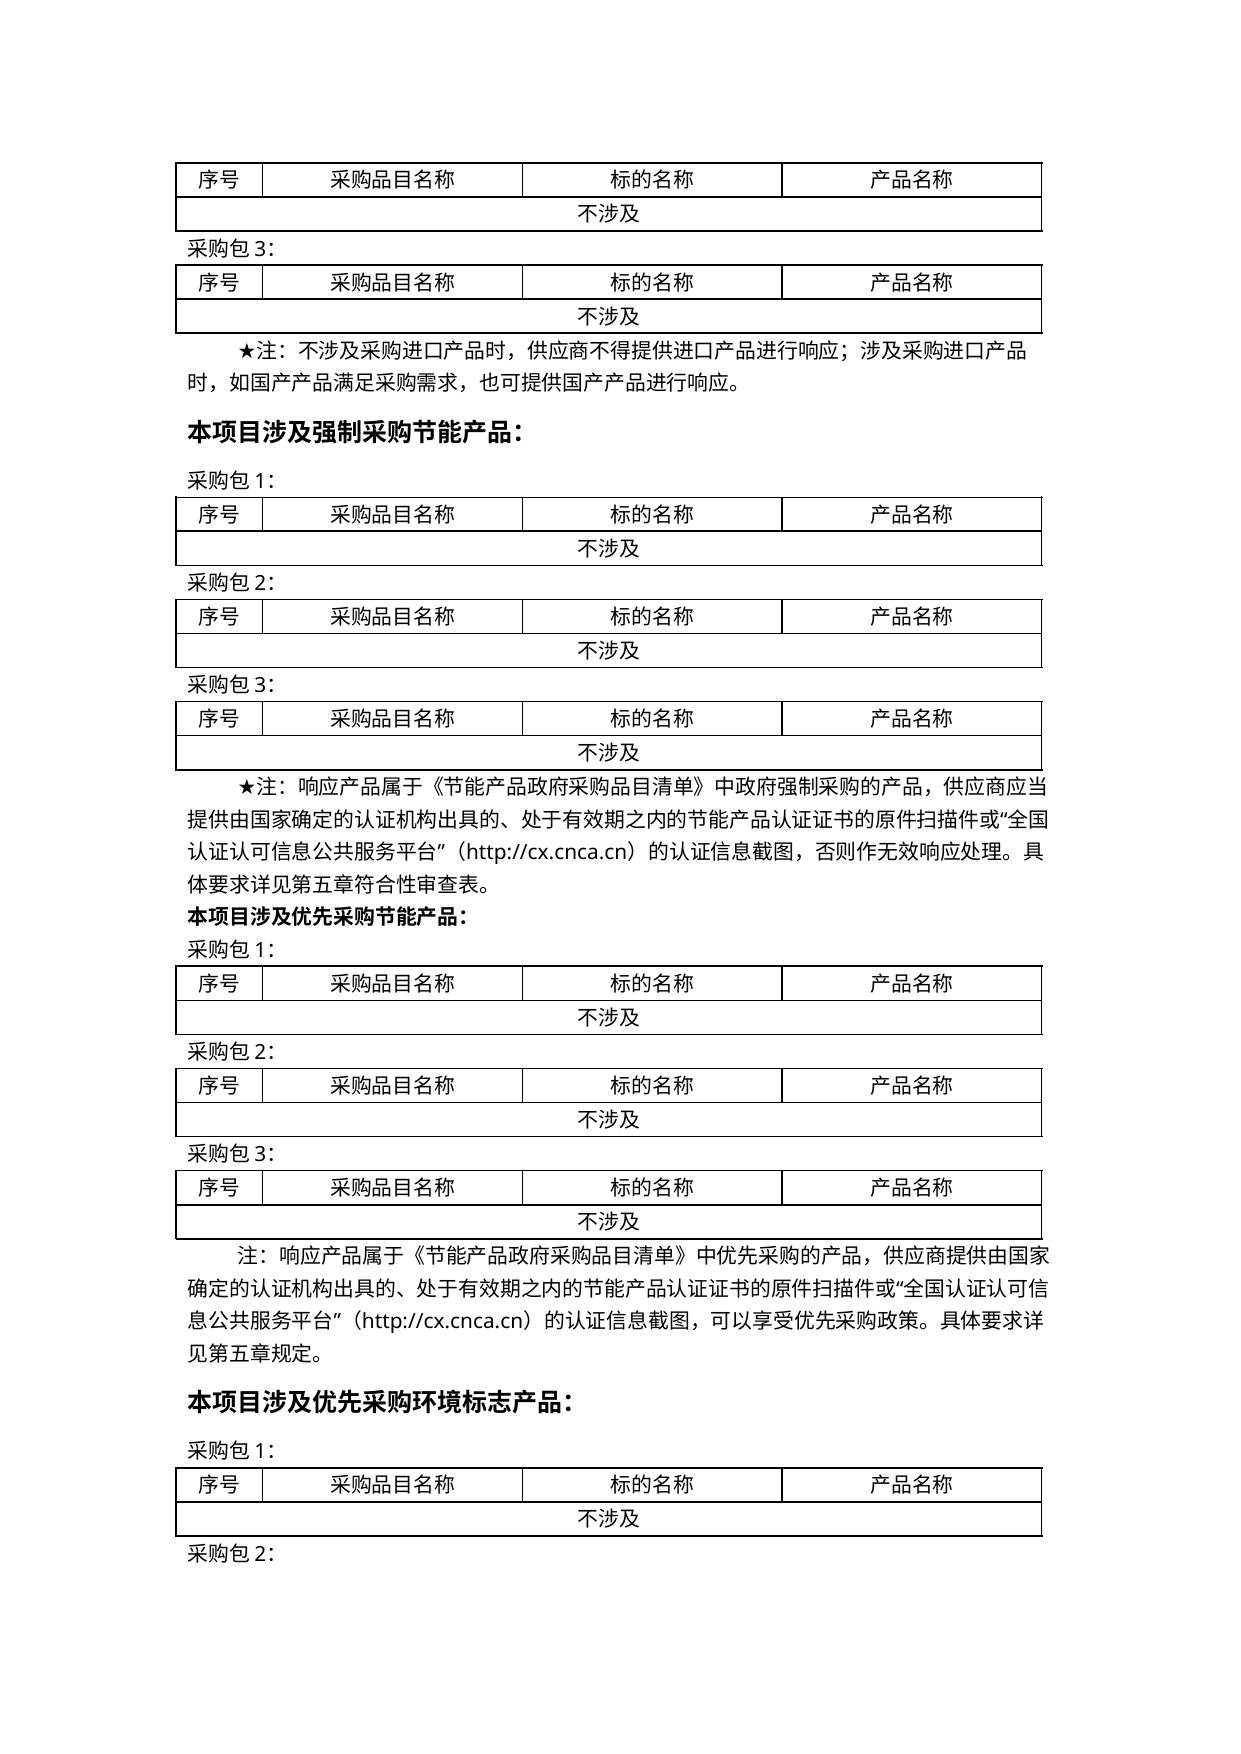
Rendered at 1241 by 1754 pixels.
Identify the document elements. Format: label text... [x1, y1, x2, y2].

table_cell 不涉及 [177, 736, 1041, 769]
table_header 序号 [177, 164, 262, 196]
table_header 标的名称 [523, 1469, 781, 1501]
table_header 产品名称 [783, 600, 1041, 633]
text 采购包2： [187, 566, 1053, 598]
table_header 序号 [177, 1469, 262, 1501]
table_header 产品名称 [783, 1171, 1041, 1204]
table_cell 不涉及 [177, 198, 1041, 230]
table_header 产品名称 [783, 1469, 1041, 1501]
table_header 序号 [177, 702, 262, 735]
text 本项目涉及强制采购节能产品： [187, 399, 1053, 464]
text 本项目涉及优先采购节能产品： [187, 900, 1053, 933]
table_header 标的名称 [523, 600, 781, 633]
text 采购包3： [187, 668, 1053, 701]
table_header 标的名称 [523, 702, 781, 735]
table_header 采购品目名称 [263, 967, 522, 999]
table_header 序号 [177, 1171, 262, 1204]
text 采购包3： [187, 232, 1053, 264]
table_cell 不涉及 [177, 1001, 1041, 1033]
table_header 序号 [177, 498, 262, 530]
text 采购包1： [187, 464, 1053, 496]
table_header 采购品目名称 [263, 1069, 522, 1102]
table_header 采购品目名称 [263, 1469, 522, 1501]
table_cell 不涉及 [177, 1103, 1041, 1136]
table_header 产品名称 [783, 266, 1041, 298]
table_header 标的名称 [523, 967, 781, 999]
text 采购包2： [187, 1035, 1053, 1068]
table_header 产品名称 [783, 1069, 1041, 1102]
table_header 标的名称 [523, 498, 781, 530]
table_cell 不涉及 [177, 300, 1041, 332]
table_header 序号 [177, 600, 262, 633]
text 采购包2： [187, 1537, 1053, 1569]
table_cell 不涉及 [177, 1503, 1041, 1535]
table_cell 不涉及 [177, 1206, 1041, 1238]
table_header 序号 [177, 967, 262, 999]
table_header 采购品目名称 [263, 164, 522, 196]
text 本项目涉及优先采购环境标志产品： [187, 1369, 1053, 1434]
table_cell 不涉及 [177, 634, 1041, 667]
text ★注：响应产品属于《节能产品政府采购品目清单》中政府强制采购的产品，供应商应当提供由国家确定的认证机构出具的、处于有效期之内的节能产品认证证书的原件扫描件或“全国认证认可信息公共服务平台”（http://cx.cnca.cn）的认证信息截图，否则作无效响应处理。具体要求详见第五章符合性审查表。 [187, 770, 1053, 900]
table_header 产品名称 [783, 498, 1041, 530]
text 注：响应产品属于《节能产品政府采购品目清单》中优先采购的产品，供应商提供由国家确定的认证机构出具的、处于有效期之内的节能产品认证证书的原件扫描件或“全国认证认可信息公共服务平台”（http://cx.cnca.cn）的认证信息截图，可以享受优先采购政策。具体要求详见第五章规定。 [187, 1239, 1053, 1369]
table_header 标的名称 [523, 266, 781, 298]
table_header 采购品目名称 [263, 600, 522, 633]
table_header 采购品目名称 [263, 266, 522, 298]
table_header 序号 [177, 266, 262, 298]
table_header 标的名称 [523, 1069, 781, 1102]
text 采购包1： [187, 933, 1053, 965]
text ★注：不涉及采购进口产品时，供应商不得提供进口产品进行响应；涉及采购进口产品时，如国产产品满足采购需求，也可提供国产产品进行响应。 [187, 334, 1053, 399]
table_header 产品名称 [783, 967, 1041, 999]
table_cell 不涉及 [177, 532, 1041, 564]
table_header 产品名称 [783, 164, 1041, 196]
table_header 采购品目名称 [263, 1171, 522, 1204]
table_header 产品名称 [783, 702, 1041, 735]
table_header 序号 [177, 1069, 262, 1102]
table_header 采购品目名称 [263, 702, 522, 735]
text 采购包1： [187, 1434, 1053, 1467]
table_header 采购品目名称 [263, 498, 522, 530]
table_header 标的名称 [523, 164, 781, 196]
text 采购包3： [187, 1137, 1053, 1170]
table_header 标的名称 [523, 1171, 781, 1204]
